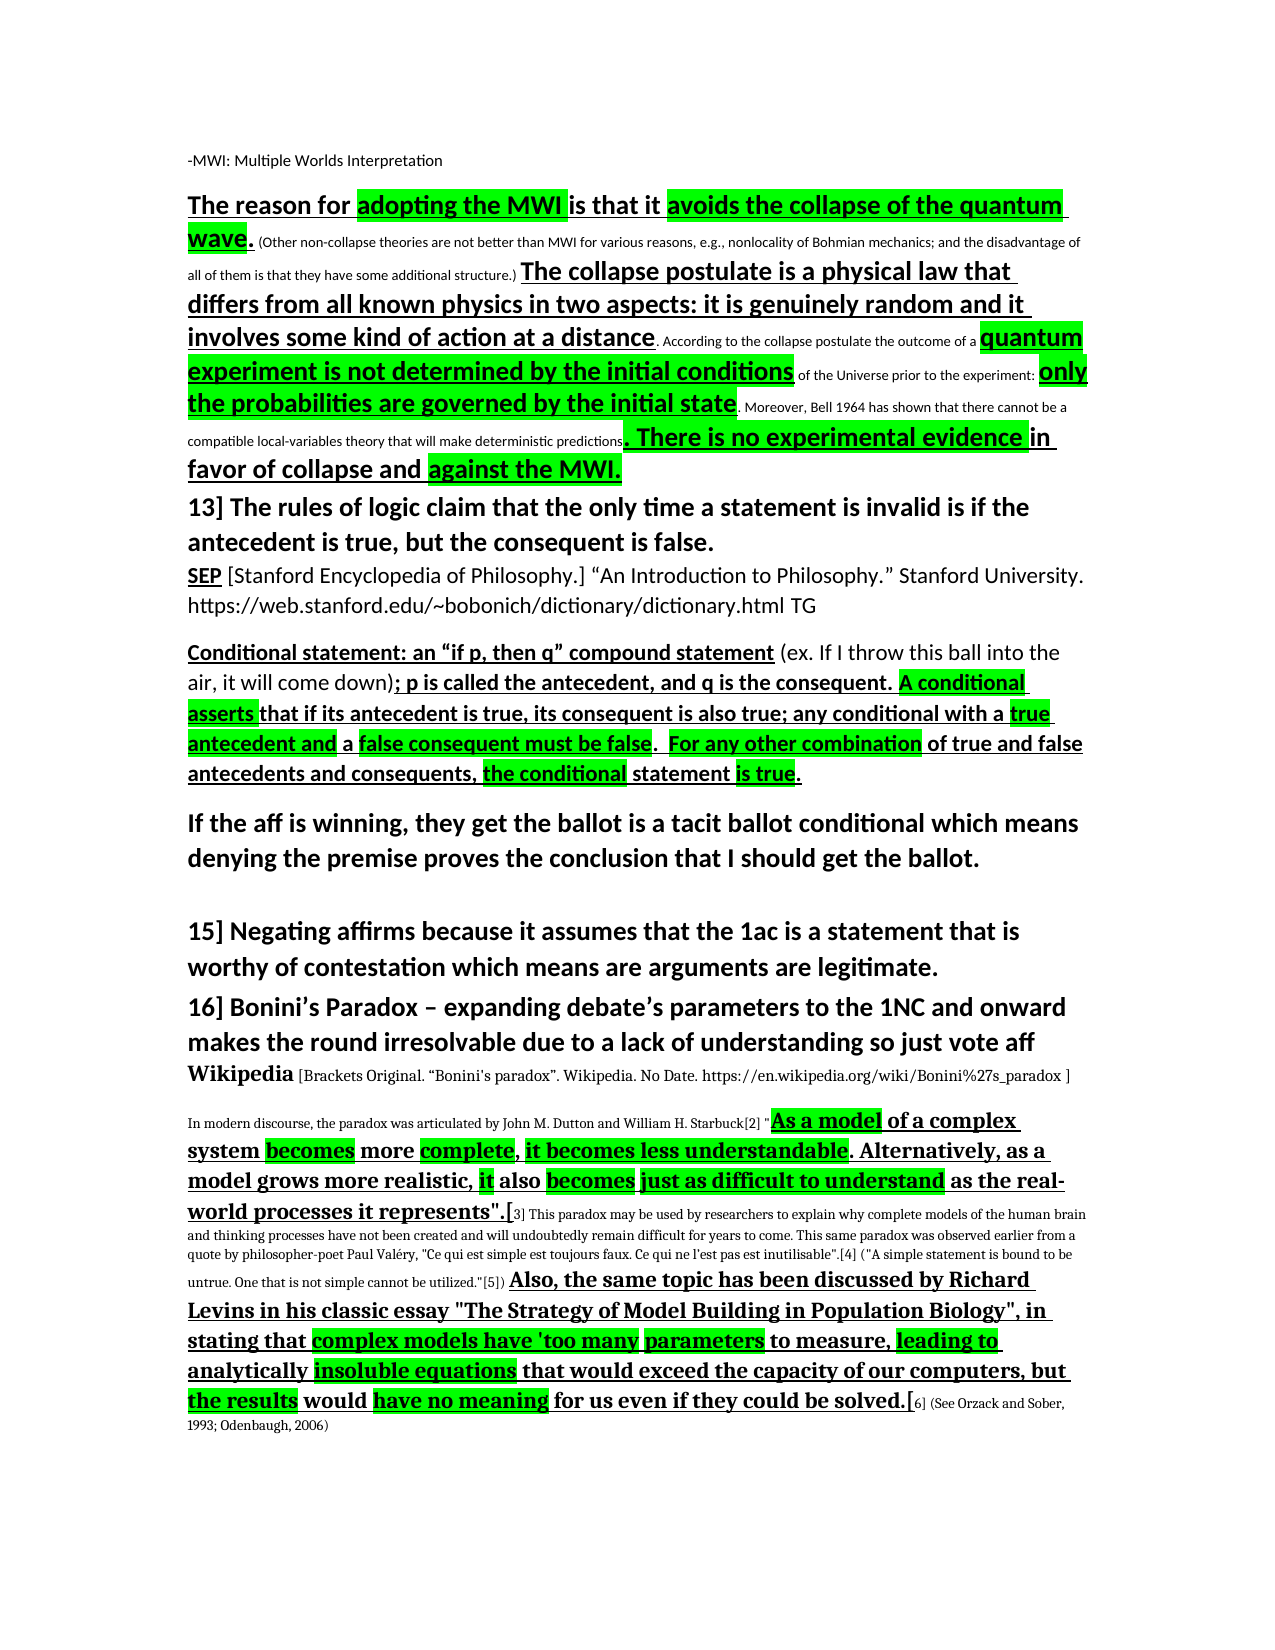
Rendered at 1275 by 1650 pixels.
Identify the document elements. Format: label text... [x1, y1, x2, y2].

text SEP [Stanford Encyclopedia of Philosophy.] “An Introduction to Philosophy.” Stanford University. https://web.stanford.edu/~bobonich/dictionary/dictionary.html TG Massa [187, 561, 1087, 619]
text The reason for adopting the MWI is that it avoids the collapse of the quantum wave. (Other non-collapse theories are not better than MWI for various reasons, e.g., nonlocality of Bohmian mechanics; and the disadvantage of all of them is that they have some additional structure.) The collapse postulate is a physical law that differs from all known physics in two aspects: it is genuinely random and it involves some kind of action at a distance. According to the collapse postulate the outcome of a quantum experiment is not determined by the initial conditions of the Universe prior to the experiment: only the probabilities are governed by the initial state. Moreover, Bell 1964 has shown that there cannot be a compatible local-variables theory that will make deterministic predictions. There is no experimental evidence in favor of collapse and against the MWI. [187, 383, 1087, 486]
text Wikipedia [Brackets Original. “Bonini's paradox”. Wikipedia. No Date. https://en.wikipedia.org/wiki/Bonini%27s_paradox ] [187, 1061, 1087, 1087]
text In modern discourse, the paradox was articulated by John M. Dutton and William H. Starbuck[2] "As a model of a complex system becomes more complete, it becomes less understandable. Alternatively, as a model grows more realistic, it also becomes just as difficult to understand as the real-world processes it represents".[3] This paradox may be used by researchers to explain why complete models of the human brain and thinking processes have not been created and will undoubtedly remain difficult for years to come. This same paradox was observed earlier from a quote by philosopher-poet Paul Valéry, "Ce qui est simple est toujours faux. Ce qui ne l’est pas est inutilisable".[4] ("A simple statement is bound to be untrue. One that is not simple cannot be utilized."[5]) Also, the same topic has been discussed by Richard Levins in his classic essay "The Strategy of Model Building in Population Biology", in stating that complex models have 'too many parameters to measure, leading to analytically insoluble equations that would exceed the capacity of our computers, but the results would have no meaning for us even if they could be solved.[6] (See Orzack and Sober, 1993; Odenbaugh, 2006) [187, 1108, 1087, 1434]
subtitle 13] The rules of logic claim that the only time a statement is invalid is if the antecedent is true, but the consequent is false. [187, 490, 1087, 558]
text The reason for adopting the MWI is that it avoids the collapse of the quantum wave. (Other non-collapse theories are not better than MWI for various reasons, e.g., nonlocality of Bohmian mechanics; and the disadvantage of all of them is that they have some additional structure.) The collapse postulate is a physical law that differs from all known physics in two aspects: it is genuinely random and it involves some kind of action at a distance. According to the collapse postulate the outcome of a quantum experiment is not determined by the initial conditions of the Universe prior to the experiment: only the probabilities are governed by the initial state. Moreover, Bell 1964 has shown that there cannot be a compatible local-variables theory that will make deterministic predictions. There is no experimental evidence in favor of collapse and against the MWI. [187, 188, 1087, 354]
text Conditional statement: an “if p, then q” compound statement (ex. If I throw this ball into the air, it will come down); p is called the antecedent, and q is the consequent. A conditional asserts that if its antecedent is true, its consequent is also true; any conditional with a true antecedent and a false consequent must be false. For any other combination of true and false antecedents and consequents, the conditional statement is true. [187, 638, 1087, 787]
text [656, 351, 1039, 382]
subtitle 16] Bonini’s Paradox – expanding debate’s parameters to the 1NC and onward makes the round irresolvable due to a lack of understanding so just vote aff [187, 990, 1087, 1058]
subtitle 15] Negating affirms because it assumes that the 1ac is a statement that is worthy of contestation which means are arguments are legitimate. [187, 914, 1087, 983]
subtitle If the aff is winning, they get the ballot is a tacit ballot conditional which means denying the premise proves the conclusion that I should get the ballot. [187, 806, 1087, 874]
text -MWI: Multiple Worlds Interpretation [187, 150, 1087, 170]
